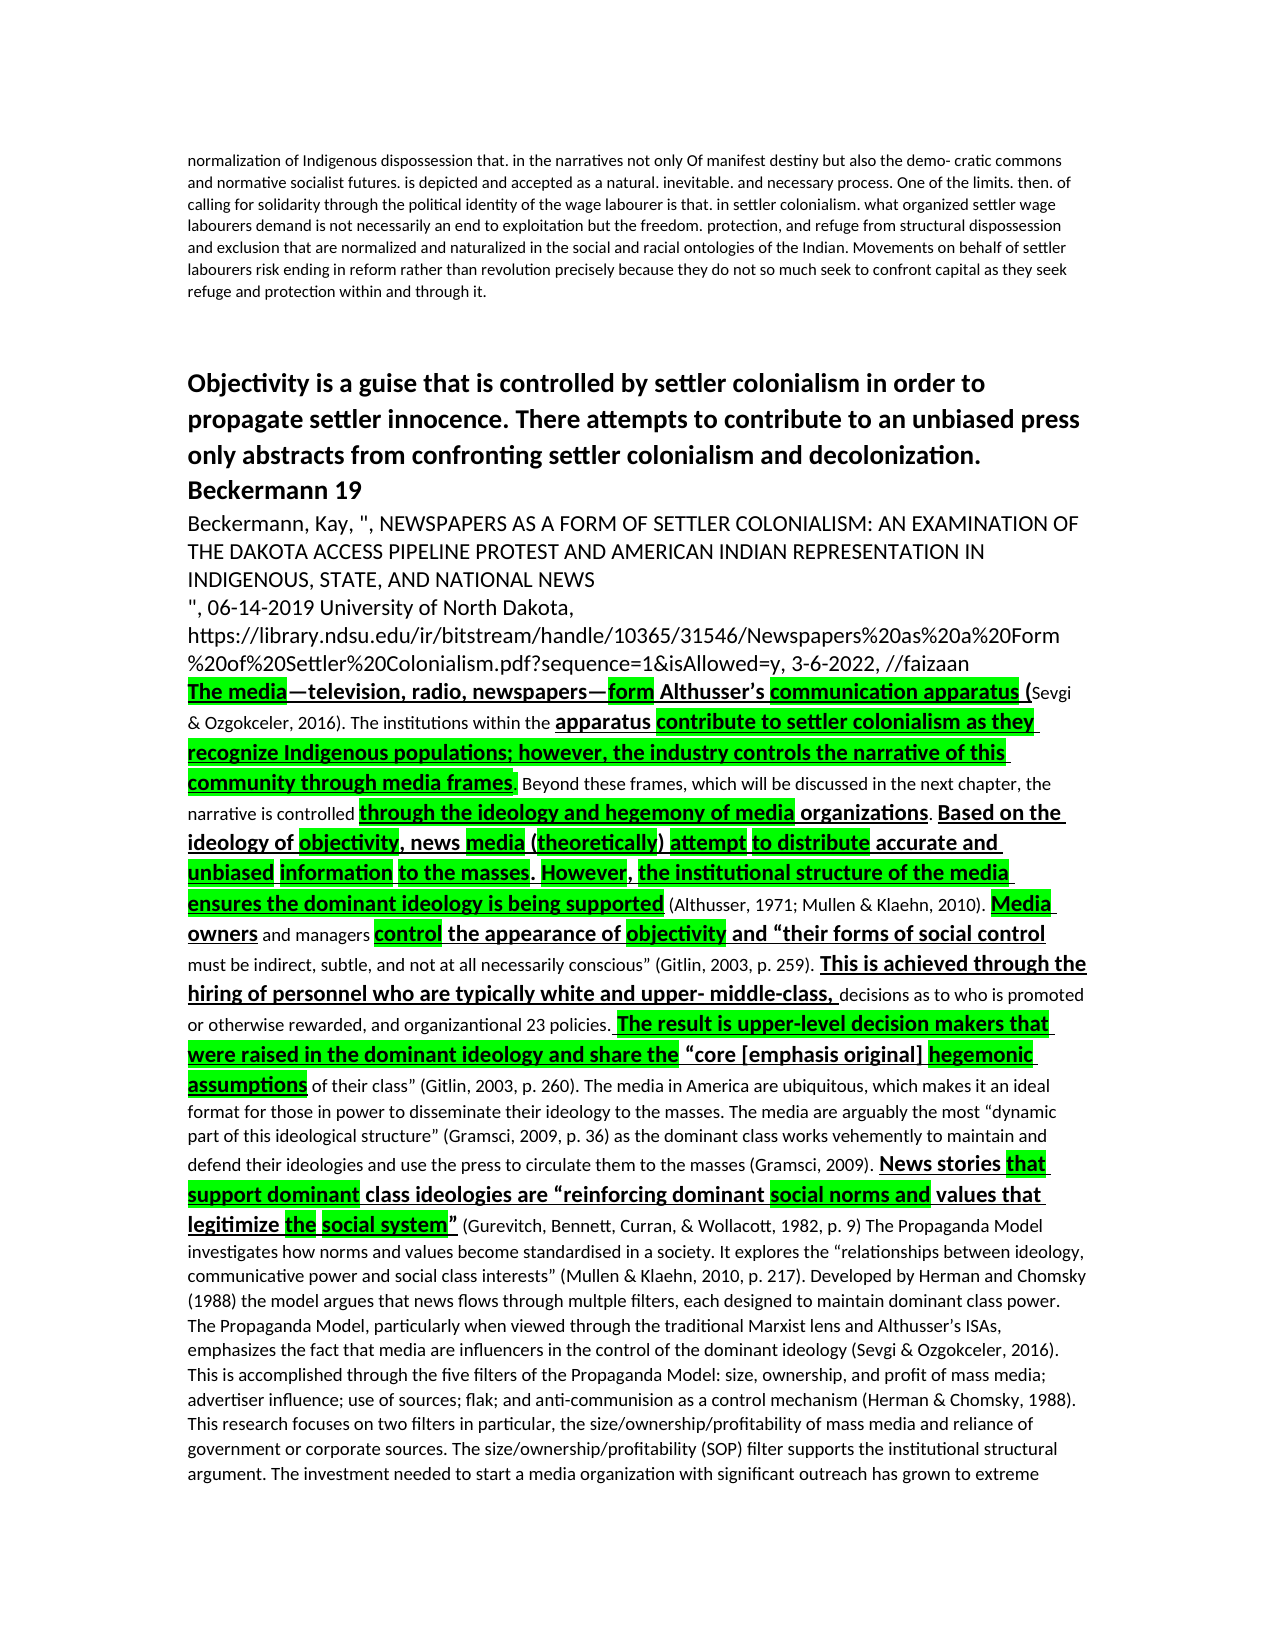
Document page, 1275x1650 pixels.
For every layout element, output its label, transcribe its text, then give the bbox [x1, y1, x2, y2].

text ", 06-14-2019 University of North Dakota, https://library.ndsu.edu/ir/bitstream/handle/10365/31546/Newspapers%20as%20a%20Form%20of%20Settler%20Colonialism.pdf?sequence=1&isAllowed=y, 3-6-2022, //faizaan [187, 593, 1087, 677]
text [187, 677, 1087, 1485]
subtitle Objectivity is a guise that is controlled by settler colonialism in order to propagate settler innocence. There attempts to contribute to an unbiased press only abstracts from confronting settler colonialism and decolonization. Beckermann 19 [187, 367, 1087, 507]
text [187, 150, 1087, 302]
text Beckermann, Kay, ", NEWSPAPERS AS A FORM OF SETTLER COLONIALISM: AN EXAMINATION OF THE DAKOTA ACCESS PIPELINE PROTEST AND AMERICAN INDIAN REPRESENTATION IN INDIGENOUS, STATE, AND NATIONAL NEWS [187, 509, 1087, 593]
